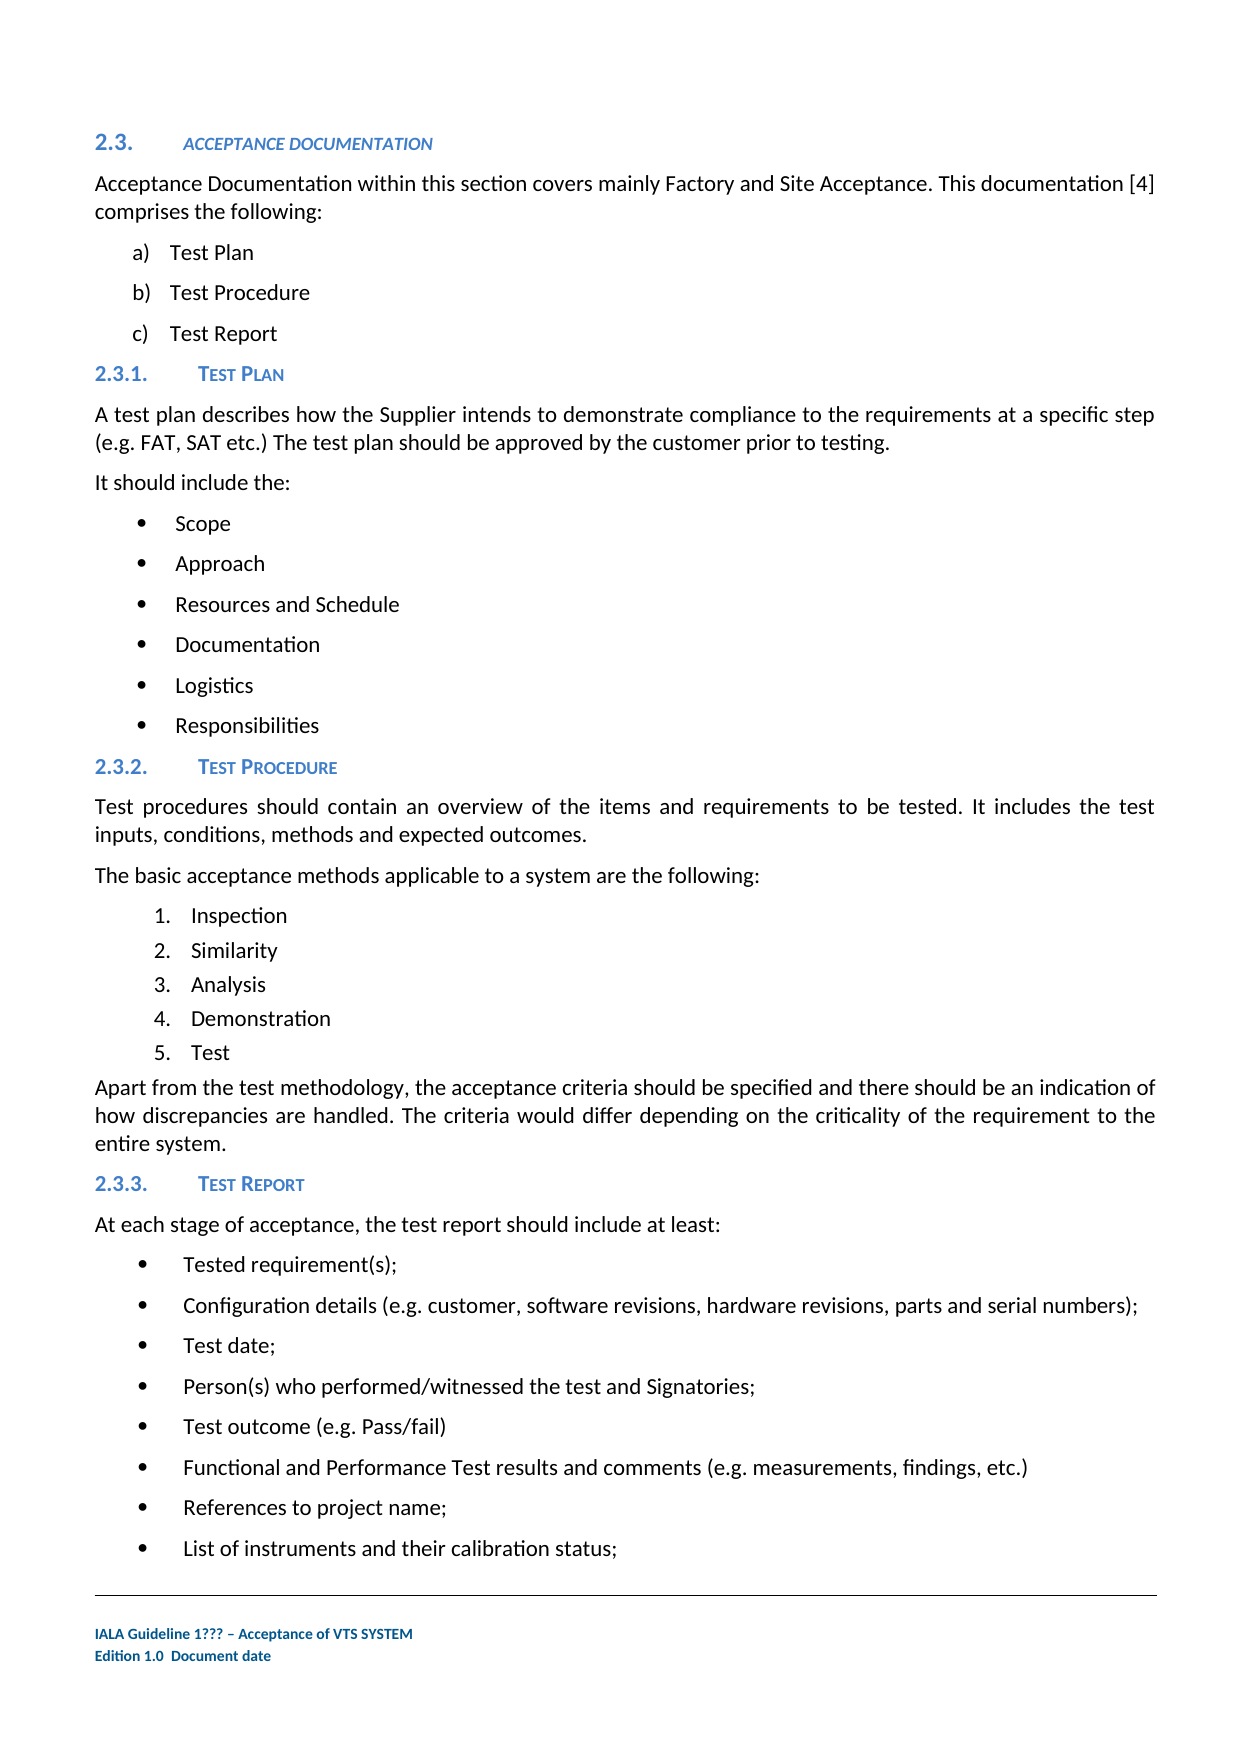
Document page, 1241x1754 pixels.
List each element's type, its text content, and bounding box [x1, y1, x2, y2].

list Approach [138, 549, 1157, 577]
text Test date; [139, 1331, 1157, 1359]
list Analysis [153, 970, 1157, 998]
subtitle Test Report [94, 1169, 1157, 1197]
text Functional and Performance Test results and comments (e.g. measurements, findings, etc.) [139, 1453, 1157, 1481]
subtitle Test Procedure [94, 752, 1157, 780]
list Similarity [153, 936, 1157, 964]
text Test procedures should contain an overview of the items and requirements to be tested. It includes the test inputs, conditions, methods and expected outcomes. [94, 792, 1157, 848]
text At each stage of acceptance, the test report should include at least: [94, 1210, 1157, 1238]
text Apart from the test methodology, the acceptance criteria should be specified and there should be an indication of how discrepancies are handled. The criteria would differ depending on the criticality of the requirement to the entire system. [94, 1073, 1157, 1157]
text Test outcome (e.g. Pass/fail) [139, 1412, 1157, 1441]
text It should include the: [94, 468, 1157, 496]
subtitle Test Plan [94, 359, 1157, 387]
list Logistics [138, 671, 1157, 699]
list Demonstration [153, 1004, 1157, 1032]
subtitle Acceptance Documentation [94, 126, 1157, 157]
list Documentation [138, 630, 1157, 658]
list Test Report [132, 319, 1157, 347]
text Tested requirement(s); [139, 1250, 1157, 1278]
list Inspection [153, 901, 1157, 929]
list Test Procedure [132, 278, 1157, 306]
text A test plan describes how the Supplier intends to demonstrate compliance to the requirements at a specific step (e.g. FAT, SAT etc.) The test plan should be approved by the customer prior to testing. [94, 400, 1157, 456]
text References to project name; [139, 1493, 1157, 1522]
text Acceptance Documentation within this section covers mainly Factory and Site Acceptance. This documentation [4] comprises the following: [94, 169, 1157, 225]
list Test Plan [132, 238, 1157, 266]
list Responsibilities [138, 711, 1157, 739]
list Scope [138, 509, 1157, 537]
text Configuration details (e.g. customer, software revisions, hardware revisions, parts and serial numbers); [139, 1291, 1157, 1319]
text Person(s) who performed/witnessed the test and Signatories; [139, 1372, 1157, 1400]
text List of instruments and their calibration status; [139, 1534, 1157, 1562]
text The basic acceptance methods applicable to a system are the following: [94, 861, 1157, 889]
list Test [153, 1038, 1157, 1067]
list Resources and Schedule [138, 590, 1157, 618]
